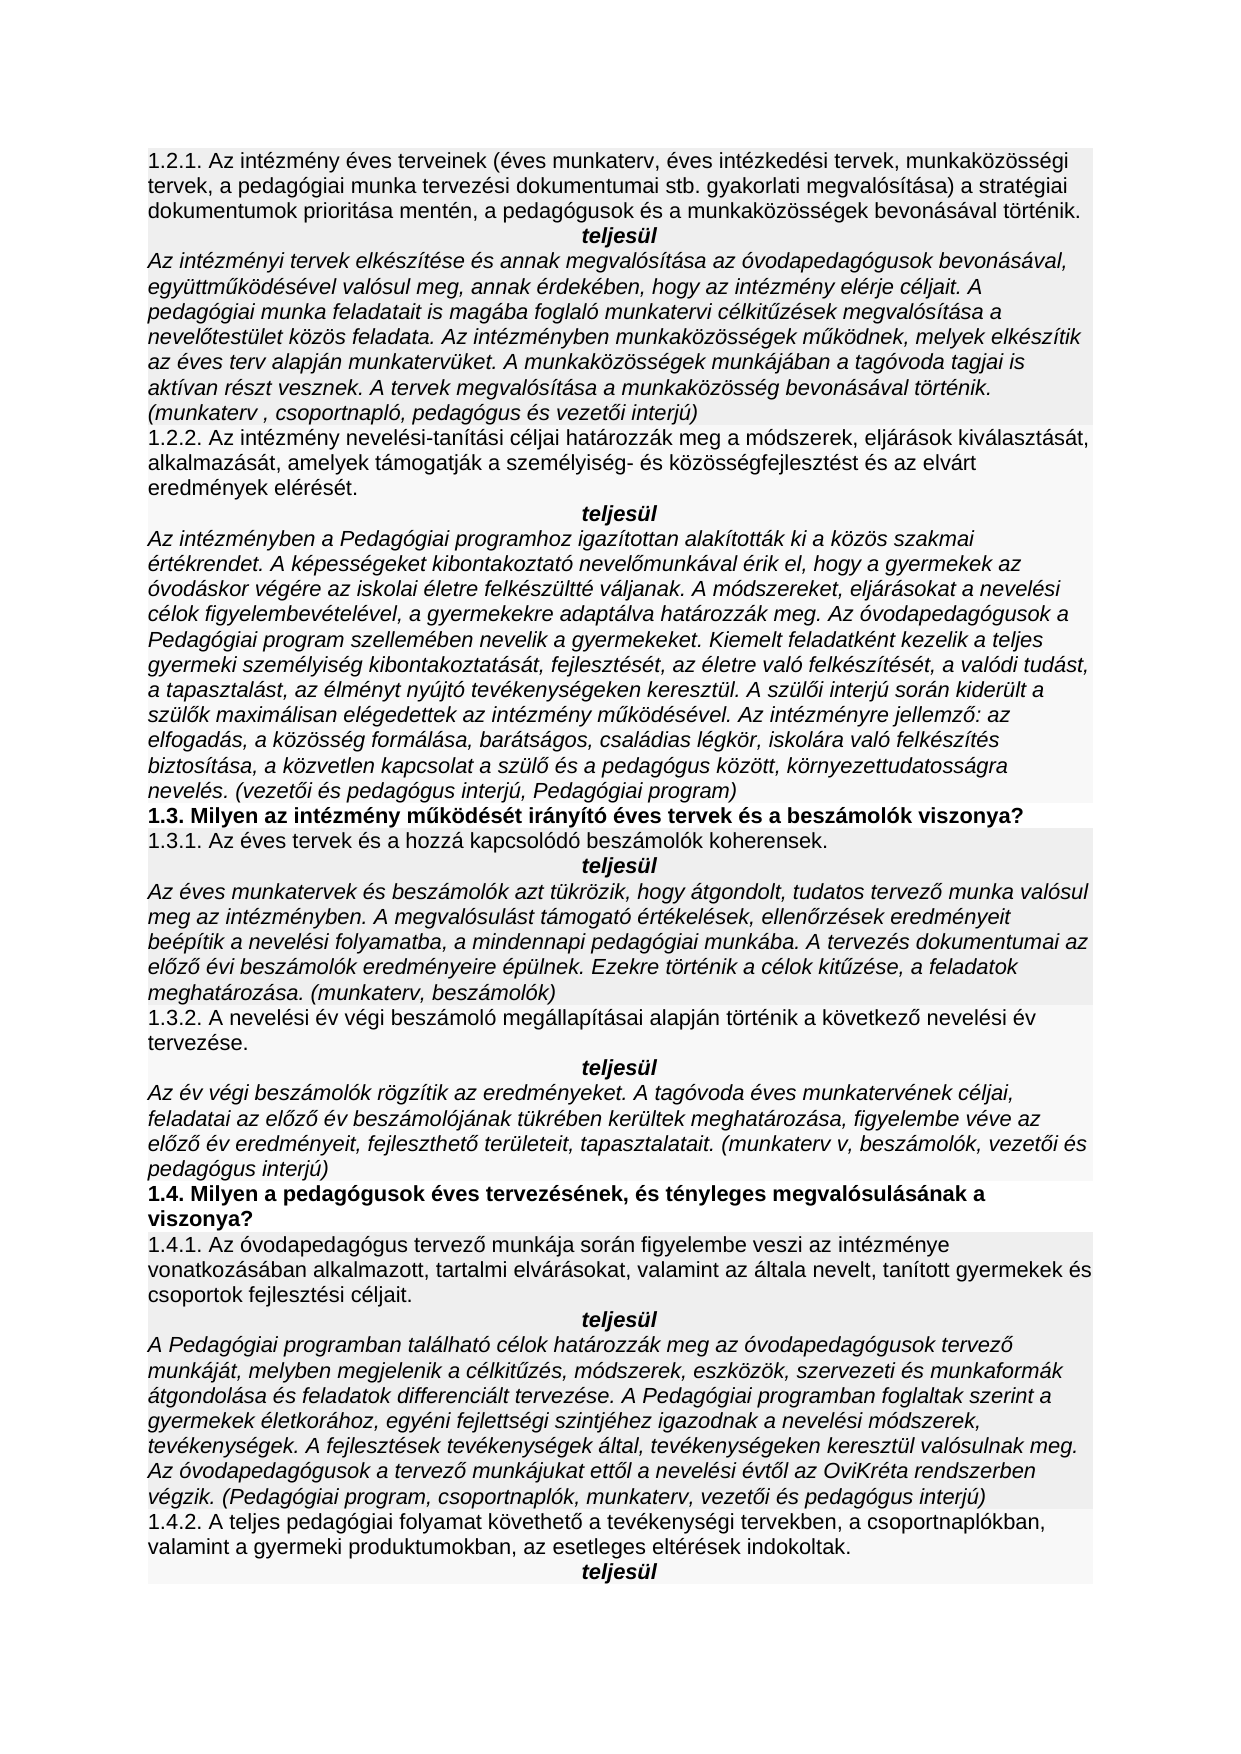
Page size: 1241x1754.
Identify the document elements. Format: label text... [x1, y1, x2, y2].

text 1.4.2. A teljes pedagógiai folyamat követhető a tevékenységi tervekben, a csoportnaplókban, valamint a gyermeki produktumokban, az esetleges eltérések indokoltak. [148, 1509, 1093, 1559]
text teljesül [148, 1055, 1093, 1080]
text teljesül [148, 1307, 1093, 1332]
text 1.3. Milyen az intézmény működését irányító éves tervek és a beszámolók viszonya? [148, 803, 1093, 828]
text Az éves munkatervek és beszámolók azt tükrözik, hogy átgondolt, tudatos tervező munka valósul meg az intézményben. A megvalósulást támogató értékelések, ellenőrzések eredményeit beépítik a nevelési folyamatba, a mindennapi pedagógiai munkába. A tervezés dokumentumai az előző évi beszámolók eredményeire épülnek. Ezekre történik a célok kitűzése, a feladatok meghatározása. (munkaterv, beszámolók) [148, 879, 1093, 1005]
text teljesül [148, 223, 1093, 248]
text Az intézményben a Pedagógiai programhoz igazítottan alakították ki a közös szakmai értékrendet. A képességeket kibontakoztató nevelőmunkával érik el, hogy a gyermekek az óvodáskor végére az iskolai életre felkészültté váljanak. A módszereket, eljárásokat a nevelési célok figyelembevételével, a gyermekekre adaptálva határozzák meg. Az óvodapedagógusok a Pedagógiai program szellemében nevelik a gyermekeket. Kiemelt feladatként kezelik a teljes gyermeki személyiség kibontakoztatását, fejlesztését, az életre való felkészítését, a valódi tudást, a tapasztalást, az élményt nyújtó tevékenységeken keresztül. A szülői interjú során kiderült a szülők maximálisan elégedettek az intézmény működésével. Az intézményre jellemző: az elfogadás, a közösség formálása, barátságos, családias légkör, iskolára való felkészítés biztosítása, a közvetlen kapcsolat a szülő és a pedagógus között, környezettudatosságra nevelés. (vezetői és pedagógus interjú, Pedagógiai program) [148, 526, 1093, 803]
text 1.3.1. Az éves tervek és a hozzá kapcsolódó beszámolók koherensek. [148, 828, 1093, 853]
text 1.2.2. Az intézmény nevelési-tanítási céljai határozzák meg a módszerek, eljárások kiválasztását, alkalmazását, amelyek támogatják a személyiség- és közösségfejlesztést és az elvárt eredmények elérését. [148, 425, 1093, 501]
text teljesül [148, 853, 1093, 879]
text teljesül [148, 501, 1093, 526]
text A Pedagógiai programban található célok határozzák meg az óvodapedagógusok tervező munkáját, melyben megjelenik a célkitűzés, módszerek, eszközök, szervezeti és munkaformák átgondolása és feladatok differenciált tervezése. A Pedagógiai programban foglaltak szerint a gyermekek életkorához, egyéni fejlettségi szintjéhez igazodnak a nevelési módszerek, tevékenységek. A fejlesztések tevékenységek által, tevékenységeken keresztül valósulnak meg. Az óvodapedagógusok a tervező munkájukat ettől a nevelési évtől az OviKréta rendszerben végzik. (Pedagógiai program, csoportnaplók, munkaterv, vezetői és pedagógus interjú) [148, 1332, 1093, 1509]
text 1.2.1. Az intézmény éves terveinek (éves munkaterv, éves intézkedési tervek, munkaközösségi tervek, a pedagógiai munka tervezési dokumentumai stb. gyakorlati megvalósítása) a stratégiai dokumentumok prioritása mentén, a pedagógusok és a munkaközösségek bevonásával történik. [148, 148, 1093, 223]
text 1.4.1. Az óvodapedagógus tervező munkája során figyelembe veszi az intézménye vonatkozásában alkalmazott, tartalmi elvárásokat, valamint az általa nevelt, tanított gyermekek és csoportok fejlesztési céljait. [148, 1232, 1093, 1307]
text teljesül [148, 1559, 1093, 1584]
text 1.3.2. A nevelési év végi beszámoló megállapításai alapján történik a következő nevelési év tervezése. [148, 1005, 1093, 1055]
text 1.4. Milyen a pedagógusok éves tervezésének, és tényleges megvalósulásának a viszonya? [148, 1181, 1093, 1232]
text Az intézményi tervek elkészítése és annak megvalósítása az óvodapedagógusok bevonásával, együttműködésével valósul meg, annak érdekében, hogy az intézmény elérje céljait. A pedagógiai munka feladatait is magába foglaló munkatervi célkitűzések megvalósítása a nevelőtestület közös feladata. Az intézményben munkaközösségek működnek, melyek elkészítik az éves terv alapján munkatervüket. A munkaközösségek munkájában a tagóvoda tagjai is aktívan részt vesznek. A tervek megvalósítása a munkaközösség bevonásával történik. (munkaterv , csoportnapló, pedagógus és vezetői interjú) [148, 248, 1093, 425]
text Az év végi beszámolók rögzítik az eredményeket. A tagóvoda éves munkatervének céljai, feladatai az előző év beszámolójának tükrében kerültek meghatározása, figyelembe véve az előző év eredményeit, fejleszthető területeit, tapasztalatait. (munkaterv v, beszámolók, vezetői és pedagógus interjú) [148, 1080, 1093, 1181]
